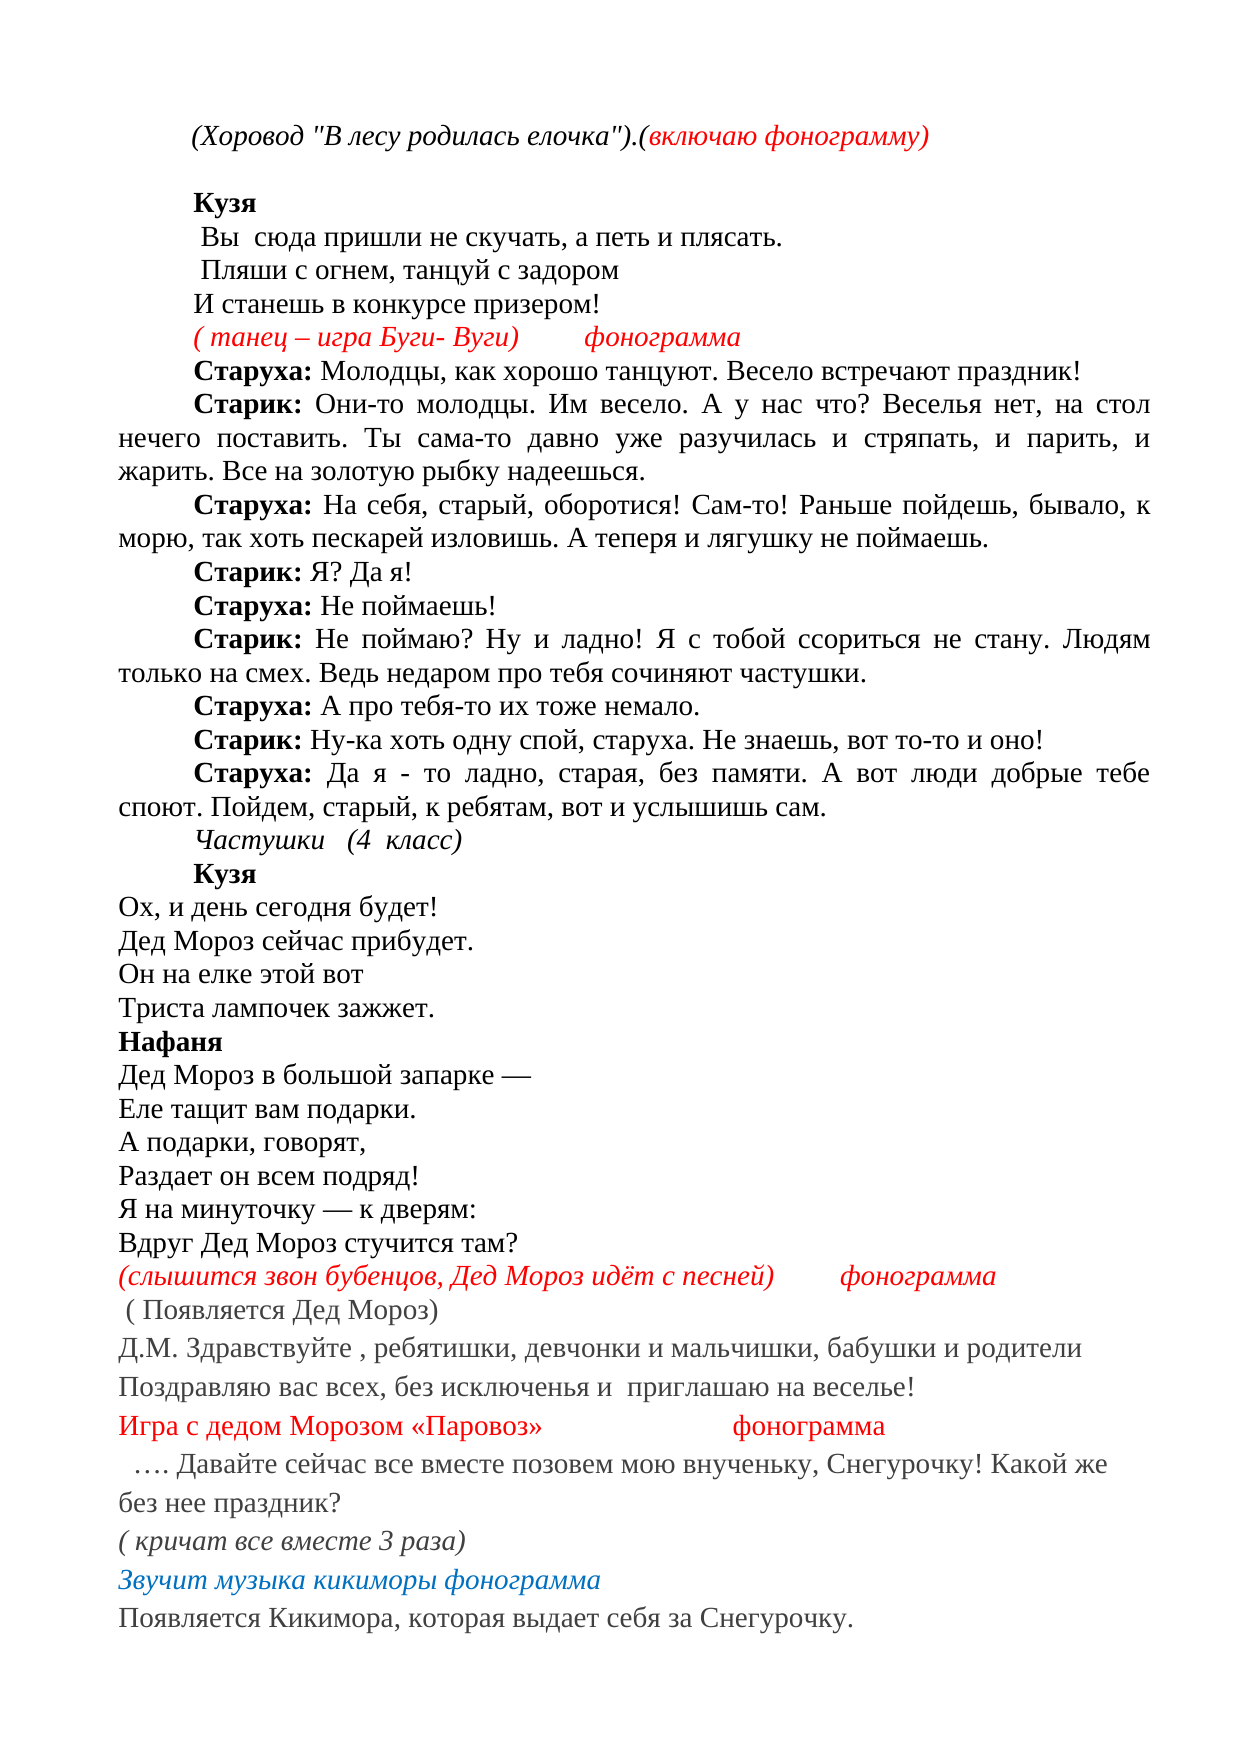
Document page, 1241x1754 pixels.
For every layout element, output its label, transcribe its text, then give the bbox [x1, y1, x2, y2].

text Старуха: Не поймаешь! [118, 588, 1152, 621]
text (слышится звон бубенцов, Дед Мороз идёт с песней) фонограмма [118, 1258, 1152, 1292]
text Триста лампочек зажжет. [118, 990, 1152, 1024]
text Кузя [118, 856, 1152, 889]
text Нафаня [118, 1024, 1152, 1057]
text Вдруг Дед Мороз стучится там? [118, 1225, 1152, 1258]
text Он на елке этой вот [118, 957, 1152, 990]
text (Хоровод "В лесу родилась елочка").(включаю фонограмму) [118, 118, 1152, 152]
text Старик: Они-то молодцы. Им весело. А у нас что? Веселья нет, на стол нечего поставить. Ты сама-то давно уже разучилась и стряпать, и парить, и жарить. Все на золотую рыбку надеешься. [118, 386, 1152, 487]
text Ох, и день сегодня будет! [118, 889, 1152, 923]
text Пляши с огнем, танцуй с задором [118, 252, 1152, 286]
text Старик: Я? Да я! [118, 554, 1152, 588]
text Я на минуточку — к дверям: [118, 1191, 1152, 1225]
text ( Появляется Дед Мороз) [118, 1292, 1152, 1326]
text Старуха: Молодцы, как хорошо танцуют. Весело встречают праздник! [118, 353, 1152, 386]
text Д.М. Здравствуйте , ребятишки, девчонки и мальчишки, бабушки и родители [118, 1331, 1152, 1364]
text Еле тащит вам подарки. [118, 1091, 1152, 1124]
text ( кричат все вместе 3 раза) [118, 1523, 1152, 1557]
text Поздравляю вас всех, без исключенья и приглашаю на веселье! [118, 1369, 1152, 1403]
text А подарки, говорят, [118, 1124, 1152, 1158]
text И станешь в конкурсе призером! [118, 286, 1152, 319]
text Дед Мороз сейчас прибудет. [118, 923, 1152, 957]
text Кузя [118, 185, 1152, 219]
text Звучит музыка кикиморы фонограмма [118, 1562, 1152, 1595]
text Старуха: А про тебя-то их тоже немало. [118, 688, 1152, 722]
text Появляется Кикимора, которая выдает себя за Снегурочку. [118, 1600, 1152, 1634]
text Старуха: На себя, старый, оборотися! Сам-то! Раньше пойдешь, бывало, к морю, так хоть пескарей изловишь. А теперя и лягушку не поймаешь. [118, 487, 1152, 554]
text Вы сюда пришли не скучать, а петь и плясать. [118, 219, 1152, 252]
text ( танец – игра Буги- Вуги) фонограмма [118, 319, 1152, 353]
text Игра с дедом Морозом «Паровоз» фонограмма [118, 1408, 1152, 1441]
text Старик: Ну-ка хоть одну спой, старуха. Не знаешь, вот то-то и оно! [118, 722, 1152, 755]
text Частушки (4 класс) [118, 822, 1152, 856]
text Раздает он всем подряд! [118, 1158, 1152, 1191]
text Дед Мороз в большой запарке — [118, 1057, 1152, 1091]
text Старуха: Да я - то ладно, старая, без памяти. А вот люди добрые тебе споют. Пойдем, старый, к ребятам, вот и услышишь сам. [118, 755, 1152, 822]
text …. Давайте сейчас все вместе позовем мою внученьку, Снегурочку! Какой же без нее праздник? [118, 1446, 1152, 1518]
text Старик: Не поймаю? Ну и ладно! Я с тобой ссориться не стану. Людям только на смех. Ведь недаром про тебя сочиняют частушки. [118, 621, 1152, 688]
